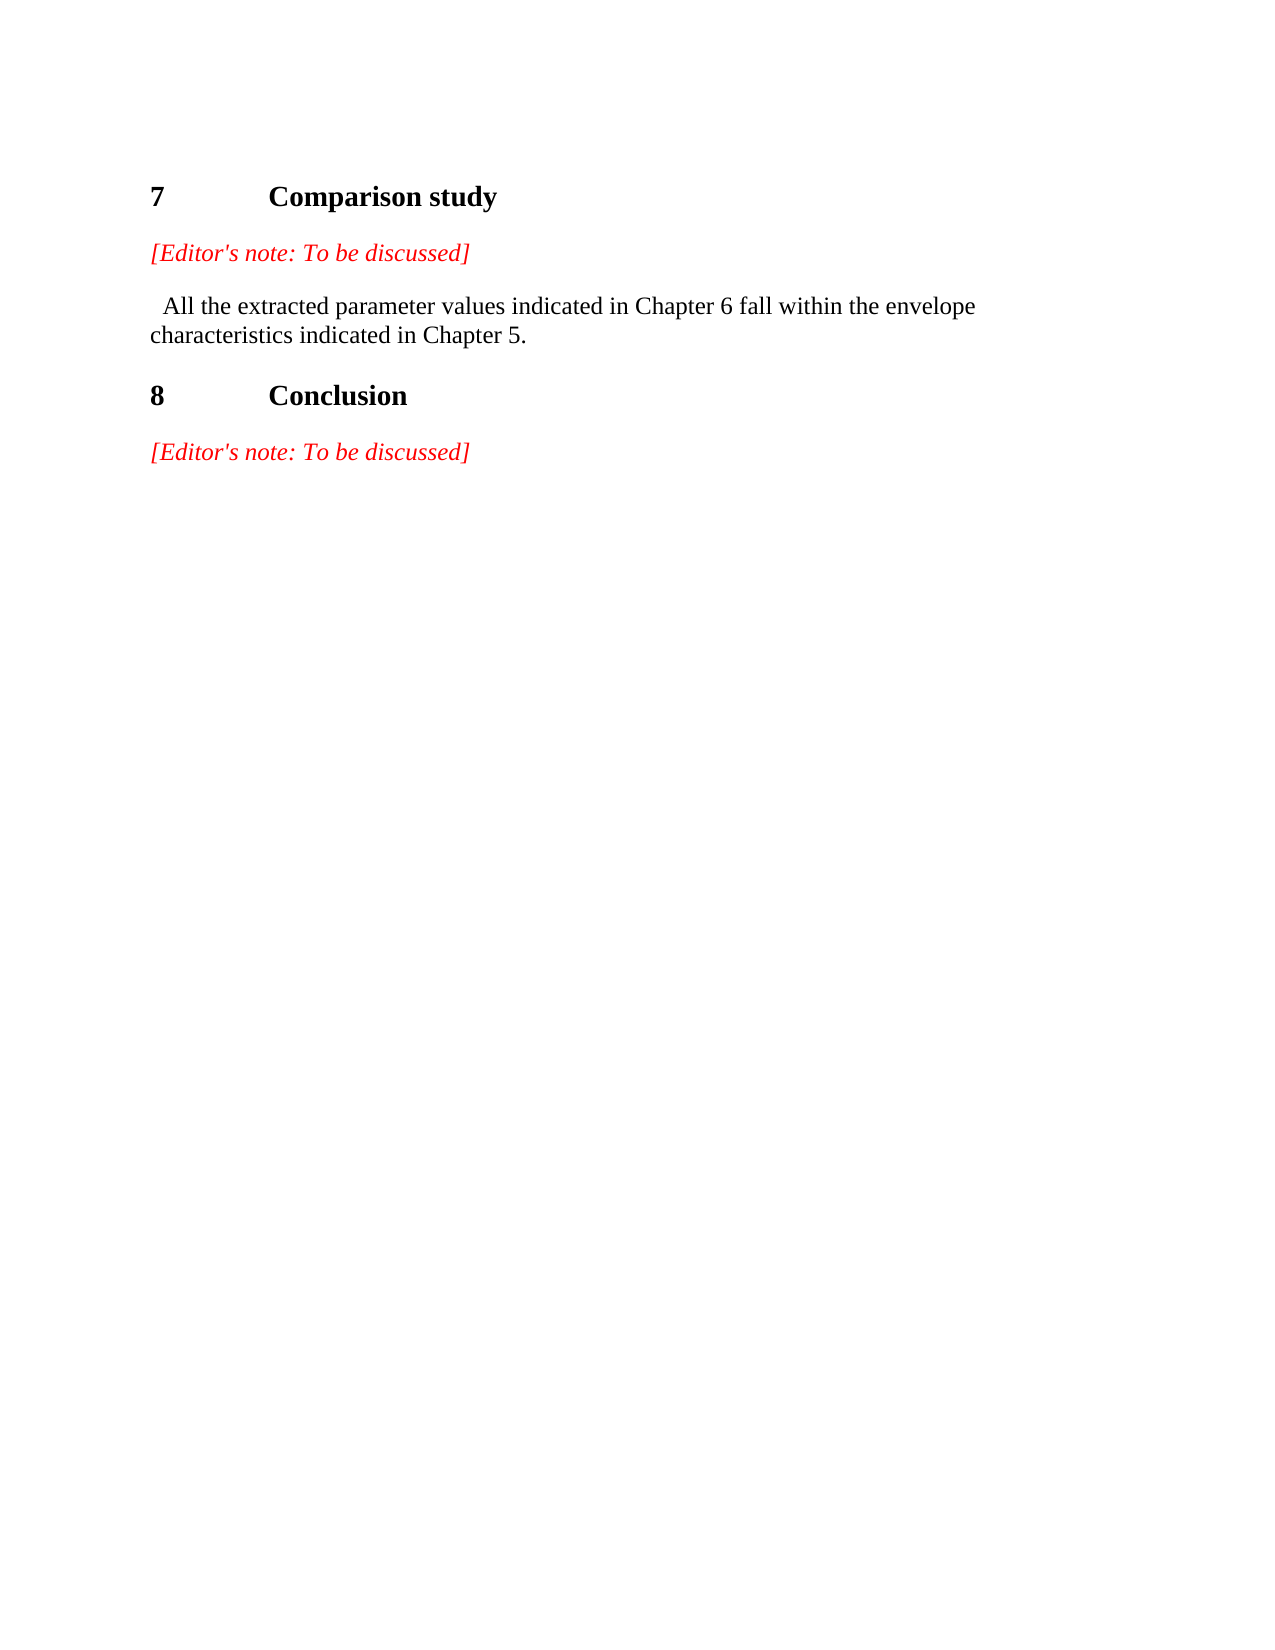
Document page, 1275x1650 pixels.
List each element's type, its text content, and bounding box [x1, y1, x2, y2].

text All the extracted parameter values indicated in Chapter 6 fall within the envelope characteristics indicated in Chapter 5. [150, 291, 1125, 349]
text [Editor's note: To be discussed] [150, 437, 1125, 465]
text 7 Comparison study [150, 179, 1125, 213]
text 8 Conclusion [150, 378, 1125, 412]
text [Editor's note: To be discussed] [150, 238, 1125, 266]
